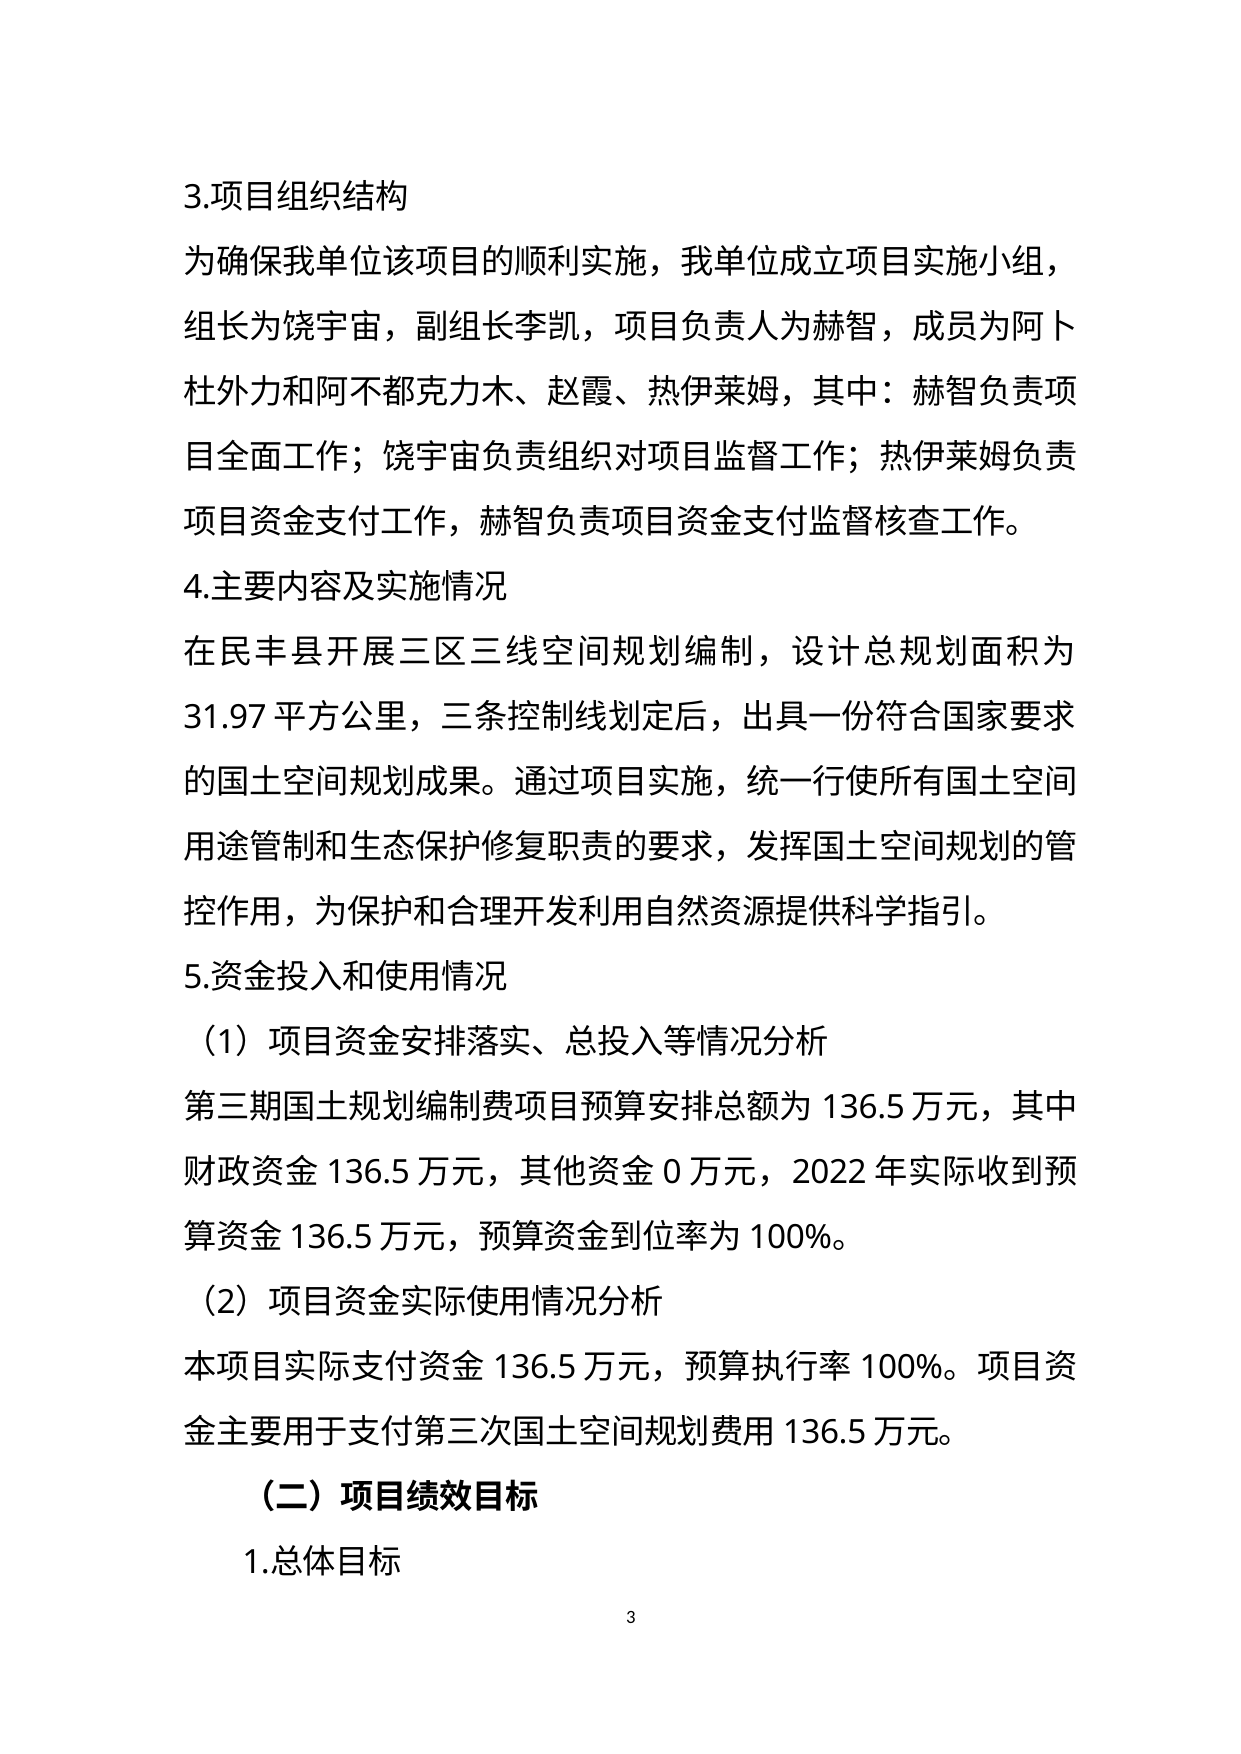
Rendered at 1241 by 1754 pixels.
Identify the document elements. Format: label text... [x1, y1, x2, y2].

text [183, 162, 1078, 1462]
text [183, 1527, 1078, 1592]
text （二）项目绩效目标 [183, 1462, 1078, 1527]
